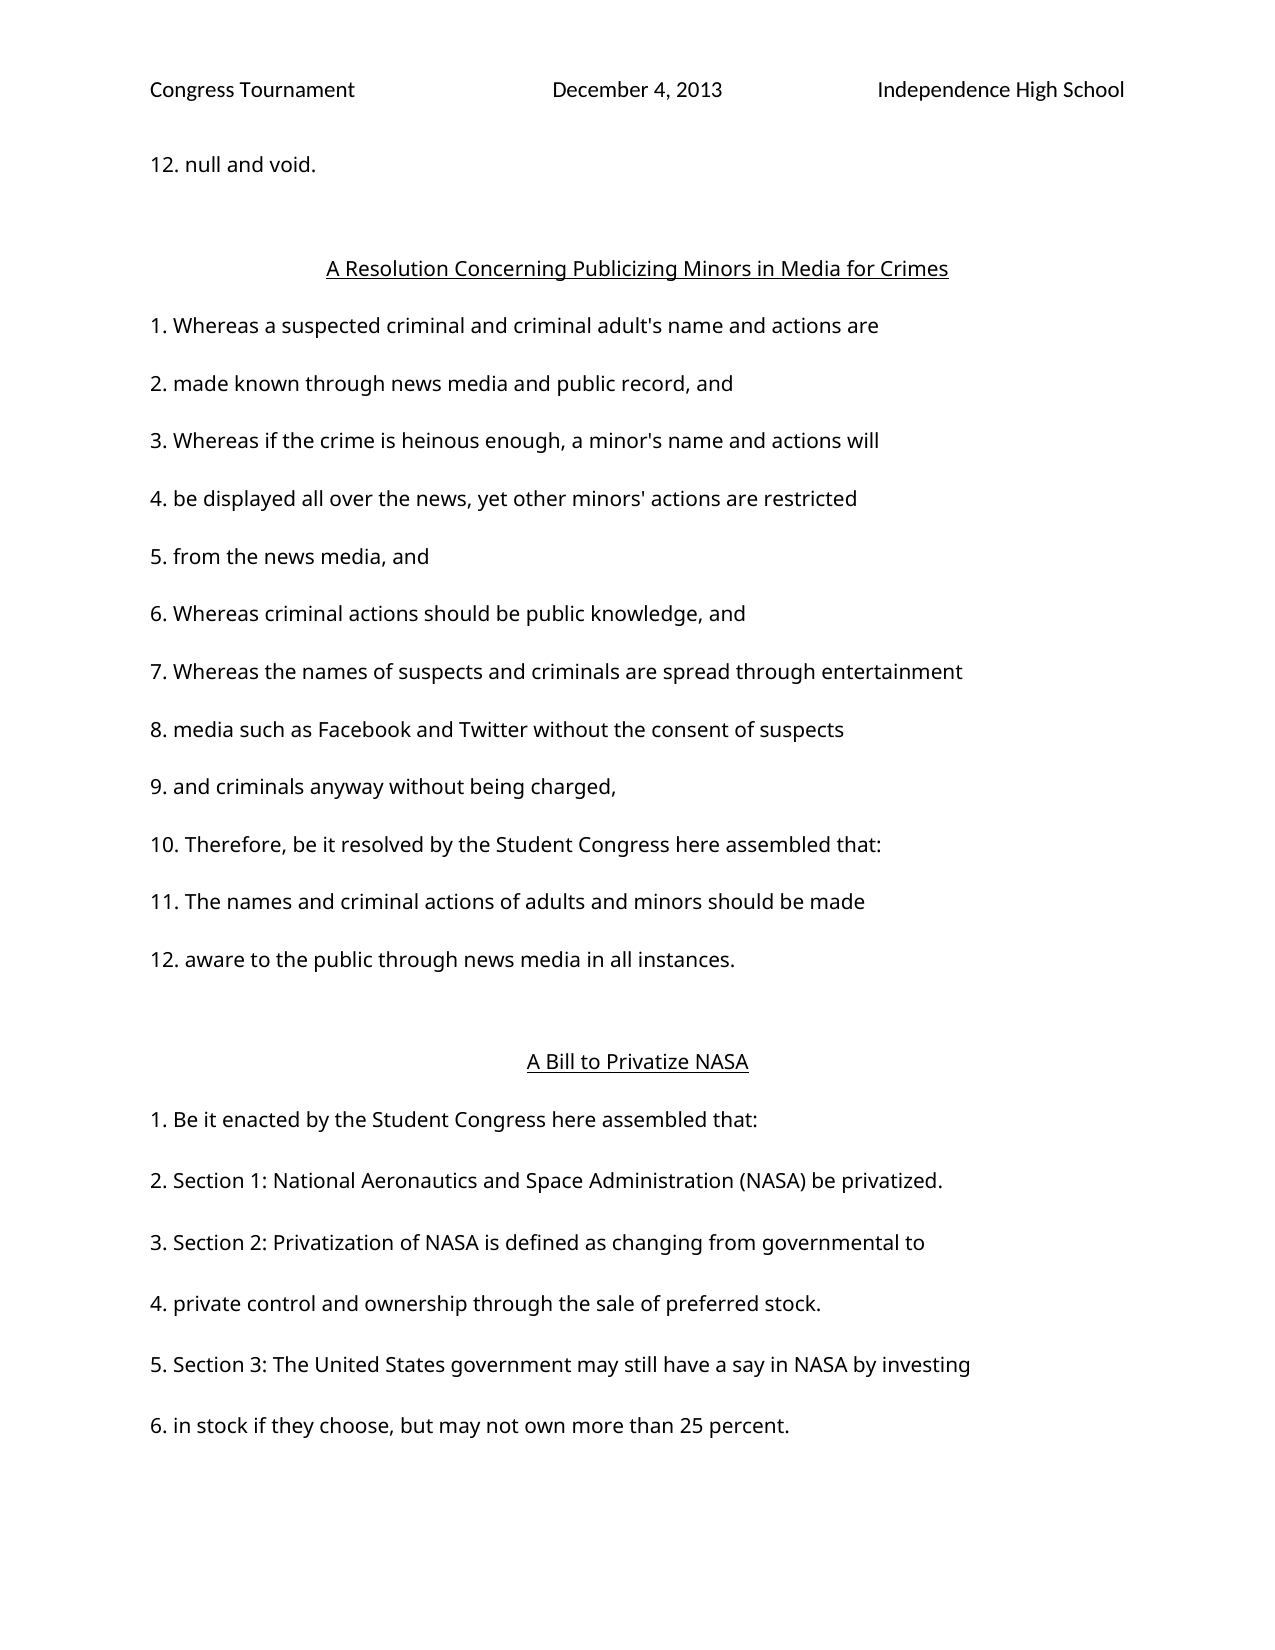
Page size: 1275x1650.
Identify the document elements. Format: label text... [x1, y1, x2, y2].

text 5. from the news media, and [150, 542, 1125, 570]
text A Resolution Concerning Publicizing Minors in Media for Crimes [150, 254, 1125, 282]
text 11. The names and criminal actions of adults and minors should be made [150, 887, 1125, 916]
text 7. Whereas the names of suspects and criminals are spread through entertainment [150, 657, 1125, 686]
text A Bill to Privatize NASA [150, 1047, 1125, 1076]
text 2. made known through news media and public record, and [150, 369, 1125, 397]
text 4. be displayed all over the news, yet other minors' actions are restricted [150, 484, 1125, 513]
text 6. Whereas criminal actions should be public knowledge, and [150, 599, 1125, 628]
text 9. and criminals anyway without being charged, [150, 772, 1125, 801]
text 3. Whereas if the crime is heinous enough, a minor's name and actions will [150, 427, 1125, 455]
text 12. null and void. [150, 150, 1125, 178]
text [150, 1105, 1125, 1470]
text 10. Therefore, be it resolved by the Student Congress here assembled that: [150, 830, 1125, 858]
text 8. media such as Facebook and Twitter without the consent of suspects [150, 715, 1125, 743]
text 12. aware to the public through news media in all instances. [150, 945, 1125, 973]
text 1. Whereas a suspected criminal and criminal adult's name and actions are [150, 311, 1125, 340]
